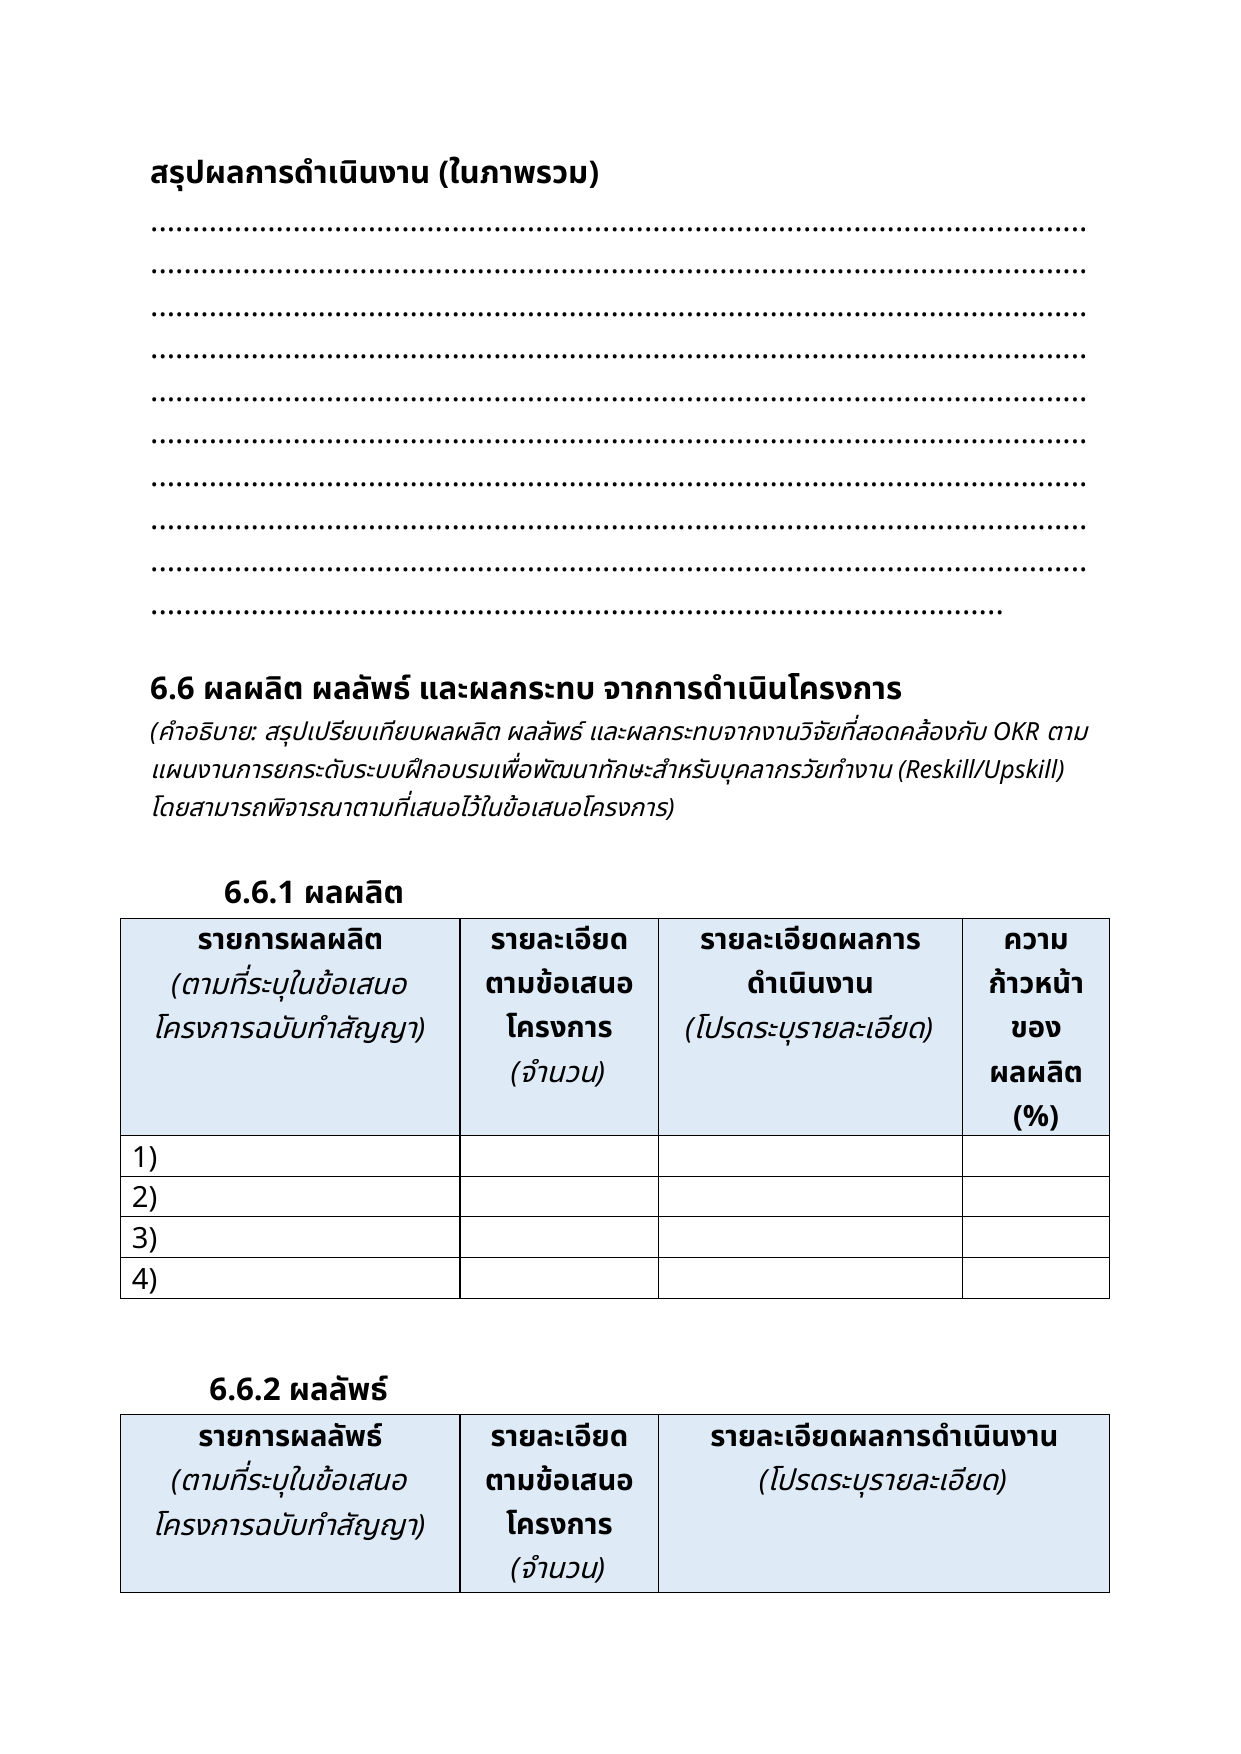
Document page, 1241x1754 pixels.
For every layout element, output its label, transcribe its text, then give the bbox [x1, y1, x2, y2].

table_cell [659, 1177, 962, 1216]
text สรุปผลการดำเนินงาน (ในภาพรวม) ...................................................................................................................................................................................................................................................................................................................................................................................................................................................................................................................................................................................................................................................................................................................................................................................................................................................................................................................................................................................................................................................................................................................................................... [150, 150, 1090, 623]
text (คำอธิบาย: สรุปเปรียบเทียบผลผลิต ผลลัพธ์ และผลกระทบจากงานวิจัยที่สอดคล้องกับ OKR ตามแผนงานการยกระดับระบบฝึกอบรมเพื่อพัฒนาทักษะสำหรับบุคลากรวัยทำงาน (Reskill/Upskill) โดยสามารถพิจารณาตามที่เสนอไว้ในข้อเสนอโครงการ) [150, 714, 1090, 828]
table_cell [963, 1177, 1109, 1216]
table_cell [121, 1136, 459, 1176]
table_header รายละเอียดตามข้อเสนอโครงการ (จำนวน) [461, 1415, 658, 1592]
table_cell [659, 1217, 962, 1257]
table_cell [121, 1217, 459, 1257]
table_cell [461, 1136, 658, 1176]
table_header รายการผลลัพธ์ (ตามที่ระบุในข้อเสนอโครงการฉบับทำสัญญา) [121, 1415, 459, 1592]
table_cell [121, 1258, 459, 1298]
table_cell [963, 1258, 1109, 1298]
table_header รายละเอียดผลการดำเนินงาน (โปรดระบุรายละเอียด) [659, 919, 962, 1135]
table_cell [461, 1258, 658, 1298]
table_cell [963, 1136, 1109, 1176]
table_cell [461, 1217, 658, 1257]
table_cell [121, 1177, 459, 1216]
table_header รายละเอียดตามข้อเสนอโครงการ (จำนวน) [461, 919, 658, 1135]
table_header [659, 1415, 1109, 1592]
text 6.6 ผลผลิต ผลลัพธ์ และผลกระทบ จากการดำเนินโครงการ [150, 666, 1090, 714]
table_header รายการผลผลิต (ตามที่ระบุในข้อเสนอโครงการฉบับทำสัญญา) [121, 919, 459, 1135]
table_cell [963, 1217, 1109, 1257]
text 6.6.1 ผลผลิต [150, 870, 1090, 918]
text 6.6.2 ผลลัพธ์ [209, 1367, 1090, 1414]
table_cell [659, 1258, 962, 1298]
table_cell [659, 1136, 962, 1176]
table_cell [461, 1177, 658, 1216]
table_header ความก้าวหน้าของผลผลิต (%) [963, 919, 1109, 1135]
